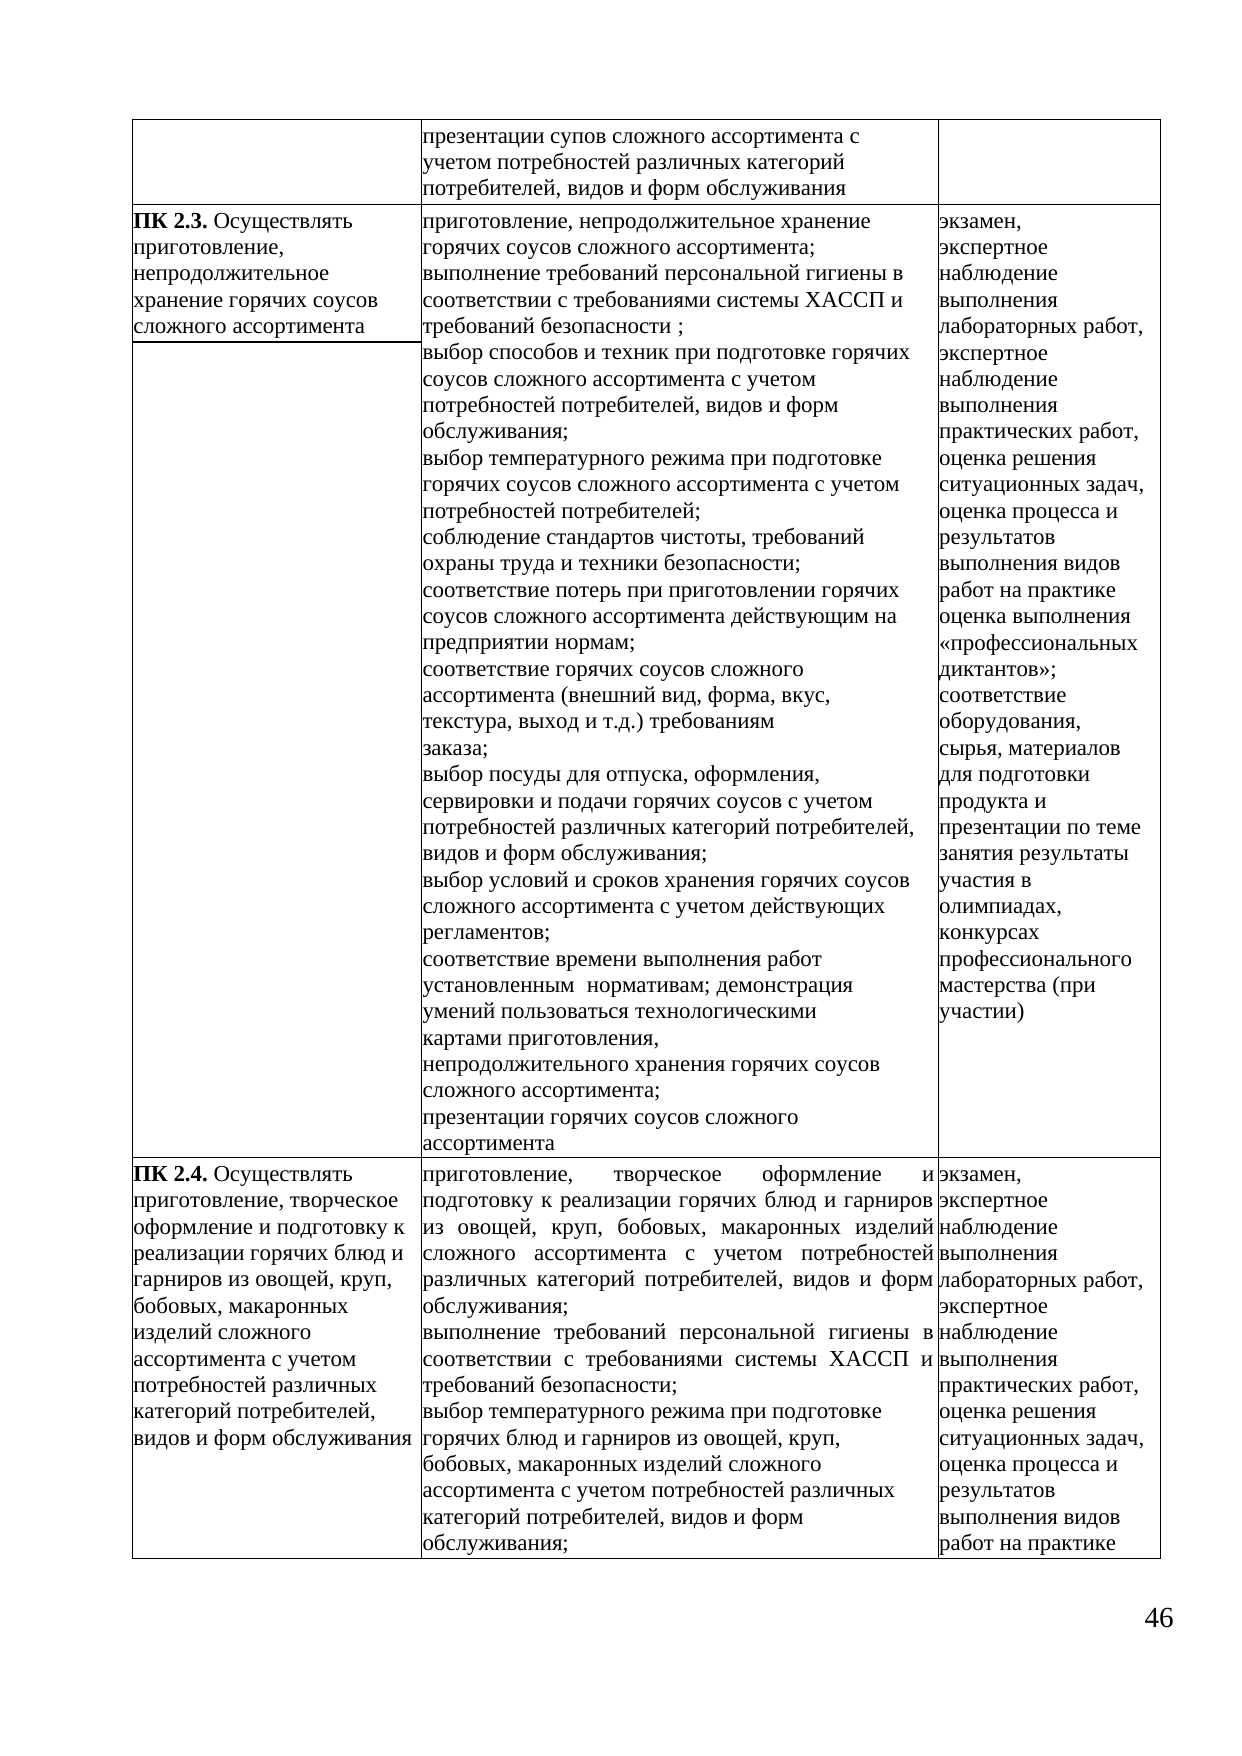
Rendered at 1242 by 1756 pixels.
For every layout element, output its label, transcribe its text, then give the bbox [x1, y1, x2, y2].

table_cell ПК 2.3. Осуществлять приготовление, непродолжительное хранение горячих соусов сложного ассортимента [133, 205, 421, 341]
table_cell [133, 343, 421, 1157]
table_cell ПК 2.4. Осуществлять приготовление, творческое оформление и подготовку к реализации горячих блюд и гарниров из овощей, круп, бобовых, макаронных изделий сложного ассортимента с учетом потребностей различных категорий потребителей, видов и форм обслуживания [133, 1158, 421, 1558]
table_header [939, 120, 1160, 204]
table_header презентации супов сложного ассортимента с учетом потребностей различных категорий потребителей, видов и форм обслуживания [422, 120, 938, 204]
table_cell приготовление, непродолжительное хранение горячих соусов сложного ассортимента; выполнение требований персональной гигиены в соответствии с требованиями системы ХАССП и требований безопасности ; выбор способов и техник при подготовке горячих соусов сложного ассортимента с учетом потребностей потребителей, видов и форм обслуживания; выбор температурного режима при подготовке горячих соусов сложного ассортимента с учетом потребностей потребителей; соблюдение стандартов чистоты, требований охраны труда и техники безопасности; соответствие потерь при приготовлении горячих соусов сложного ассортимента действующим на предприятии нормам; соответствие горячих соусов сложного ассортимента (внешний вид, форма, вкус, текстура, выход и т.д.) требованиям заказа; выбор посуды для отпуска, оформления, сервировки и подачи горячих соусов с учетом потребностей различных категорий потребителей, видов и форм обслуживания; выбор условий и сроков хранения горячих соусов сложного ассортимента с учетом действующих регламентов; соответствие времени выполнения работ установленным нормативам; демонстрация умений пользоваться технологическими картами приготовления, непродолжительного хранения горячих соусов сложного ассортимента; презентации горячих соусов сложного ассортимента [422, 205, 938, 1157]
table_cell приготовление, творческое оформление и подготовку к реализации горячих блюд и гарниров из овощей, круп, бобовых, макаронных изделий сложного ассортимента с учетом потребностей различных категорий потребителей, видов и форм обслуживания; выполнение требований персональной гигиены в соответствии с требованиями системы ХАССП и требований безопасности; выбор температурного режима при подготовке горячих блюд и гарниров из овощей, круп, бобовых, макаронных изделий сложного ассортимента с учетом потребностей различных категорий потребителей, видов и форм обслуживания; [422, 1158, 938, 1558]
table_cell экзамен, экспертное наблюдение выполнения лабораторных работ, экспертное наблюдение выполнения практических работ, оценка решения ситуационных задач, оценка процесса и результатов выполнения видов работ на практике оценка выполнения «профессиональных диктантов»; соответствие оборудования, сырья, материалов для подготовки продукта и презентации по теме занятия результаты участия в олимпиадах, конкурсах профессионального мастерства (при участии) [939, 205, 1160, 1157]
table_cell экзамен, экспертное наблюдение выполнения лабораторных работ, экспертное наблюдение выполнения практических работ, оценка решения ситуационных задач, оценка процесса и результатов выполнения видов работ на практике [939, 1158, 1160, 1558]
table_header [133, 120, 421, 204]
